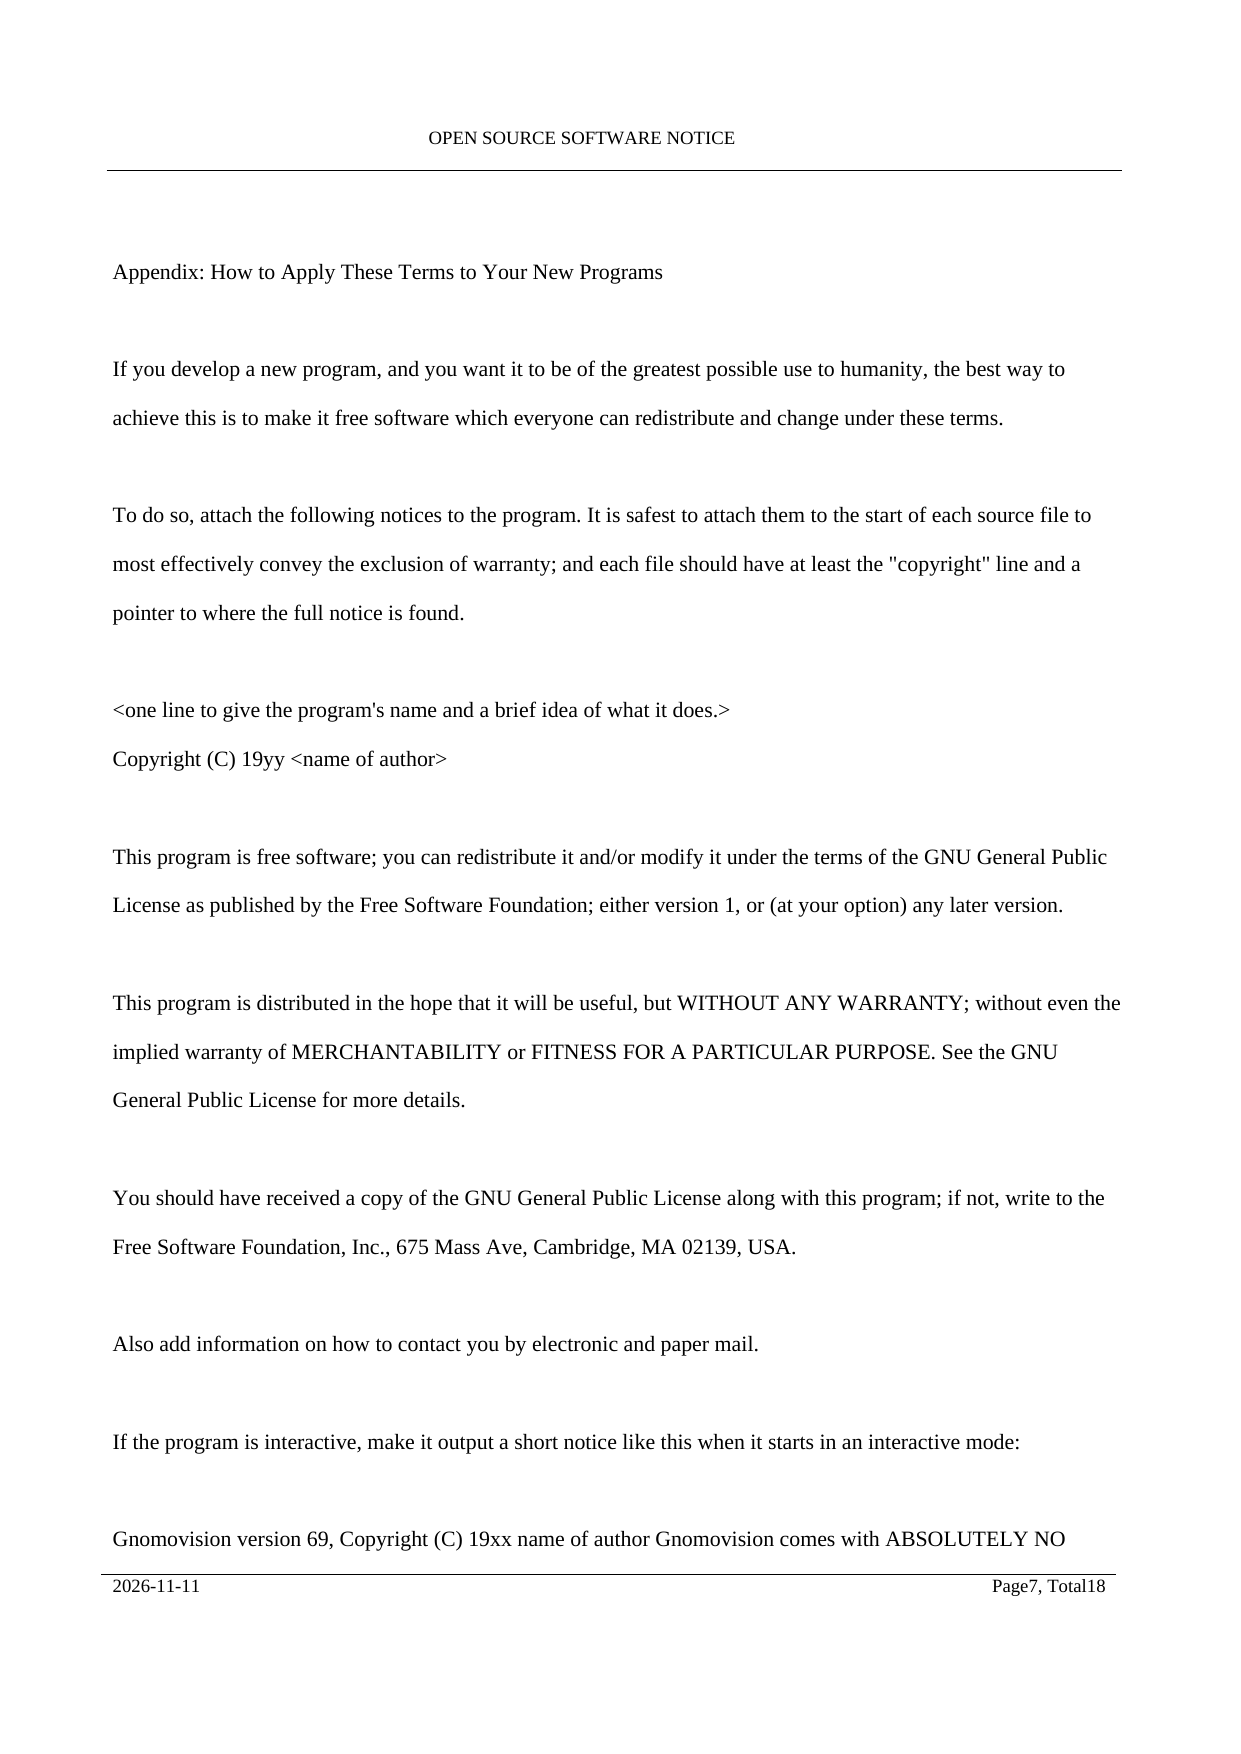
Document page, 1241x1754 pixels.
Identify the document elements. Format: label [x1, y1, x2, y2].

text [112, 206, 1128, 1555]
